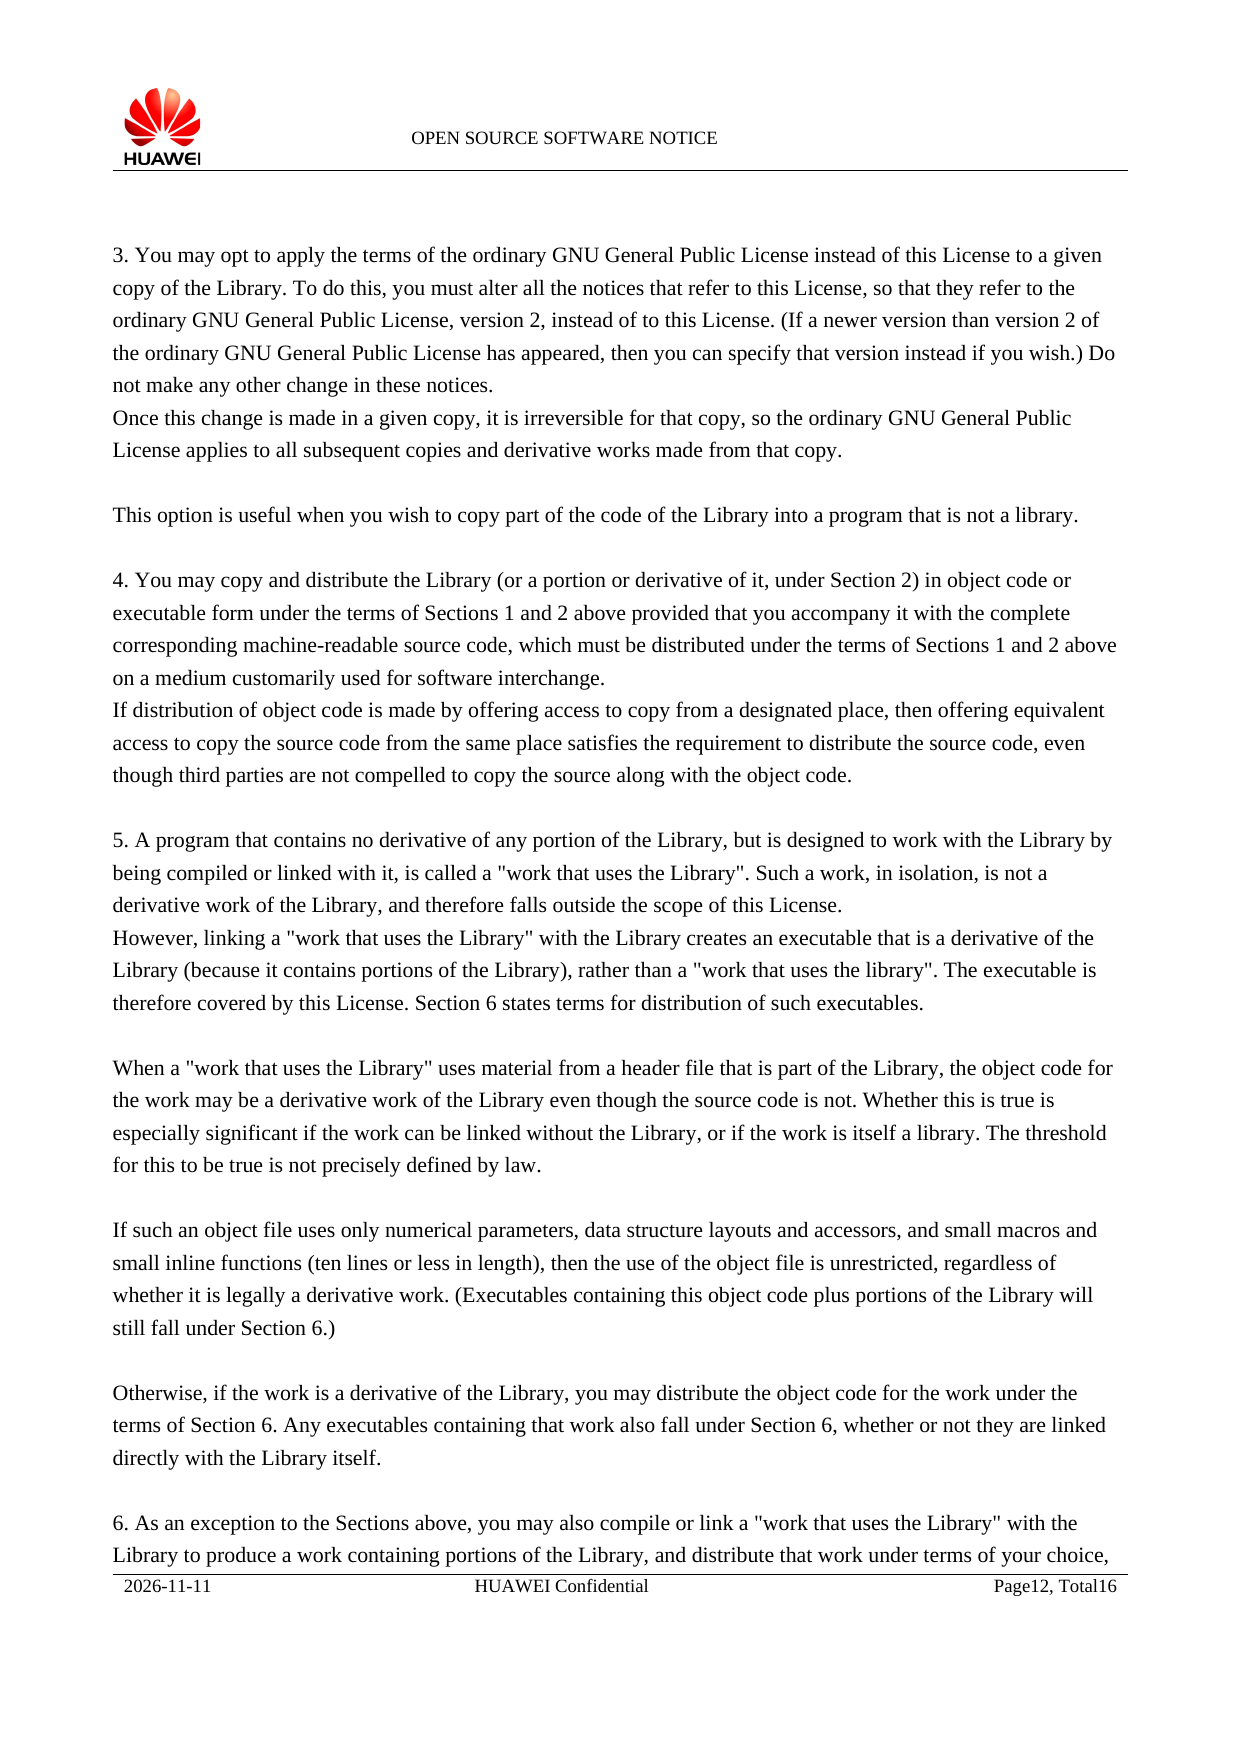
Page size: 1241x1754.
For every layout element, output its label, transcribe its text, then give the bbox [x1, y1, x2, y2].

picture [124, 88, 201, 165]
